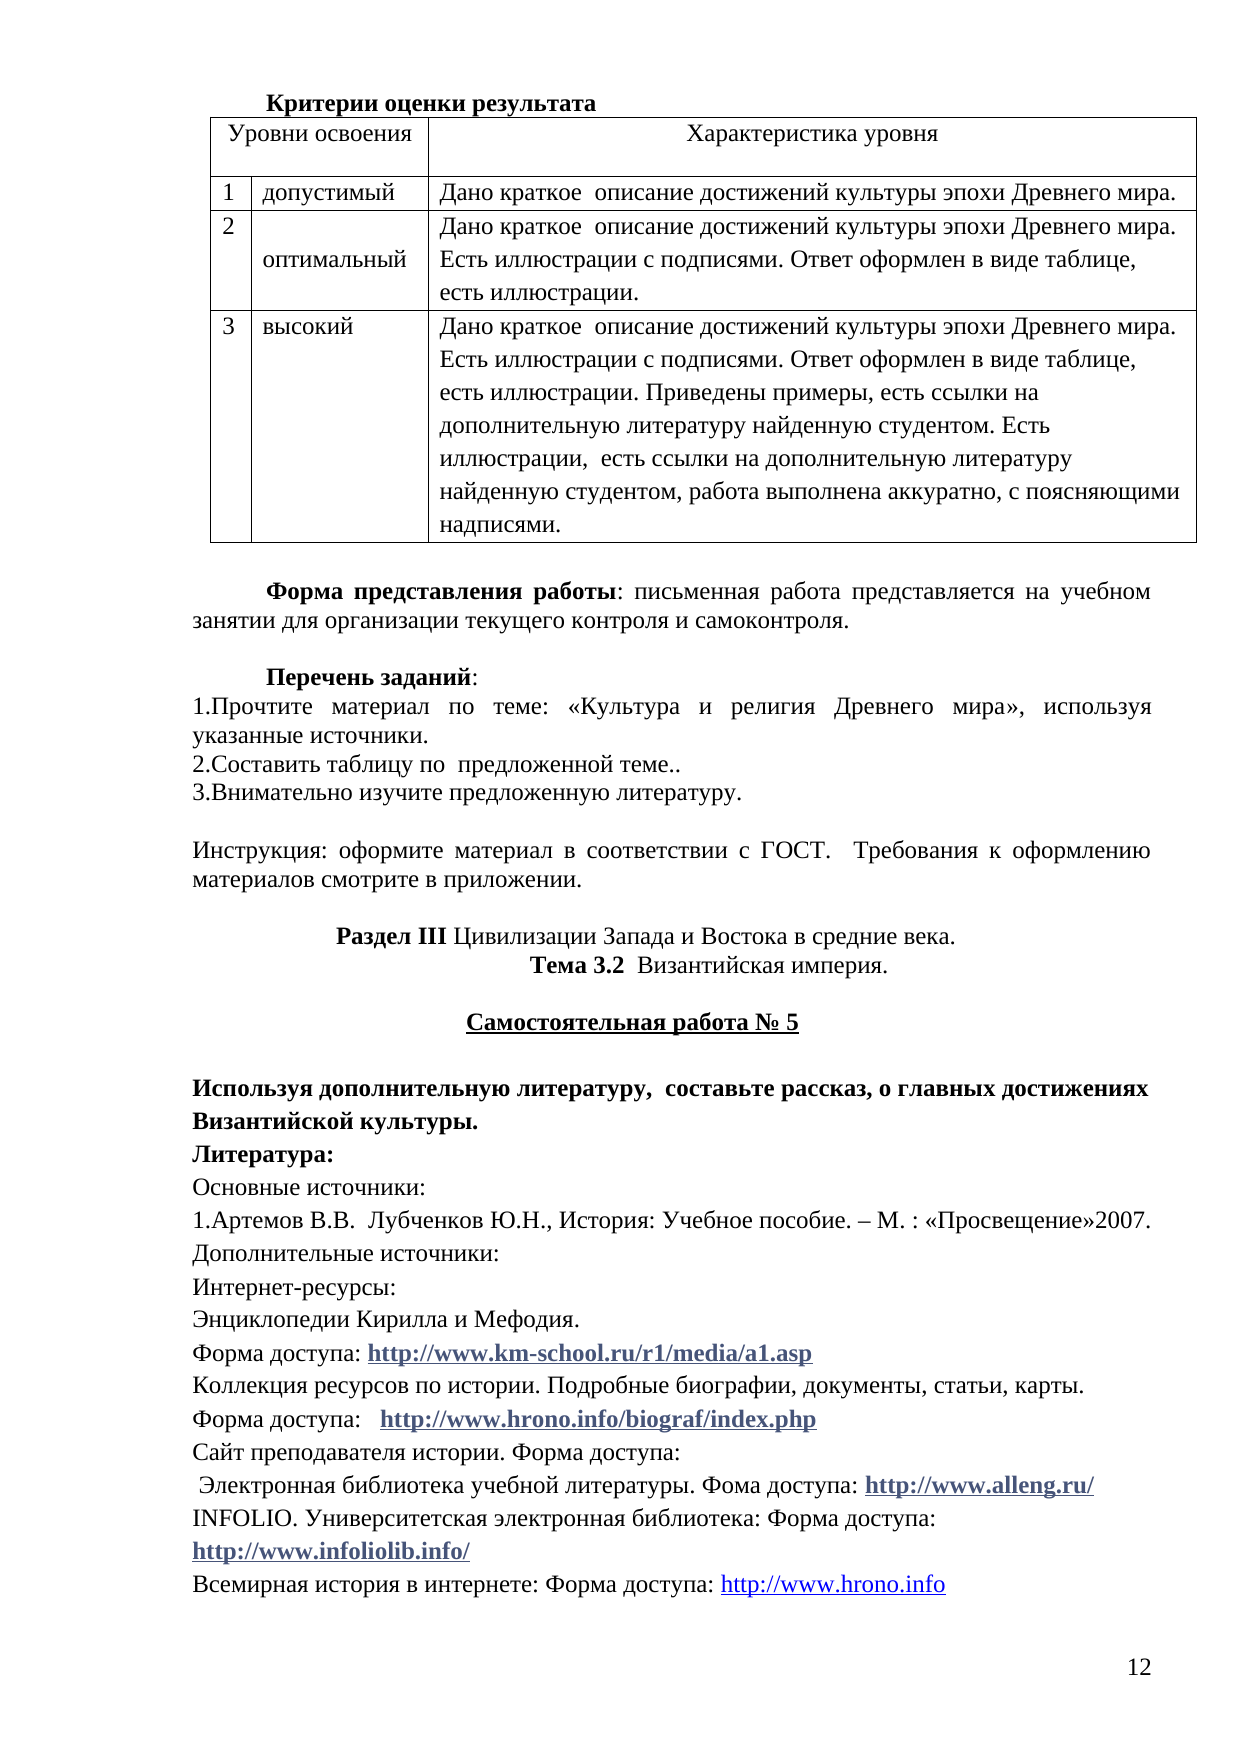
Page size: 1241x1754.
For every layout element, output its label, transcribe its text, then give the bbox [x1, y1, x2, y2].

text Основные источники: [192, 1172, 1152, 1201]
text Форма доступа: http://www.km-school.ru/r1/media/a1.asp [192, 1338, 1152, 1366]
text 2.Составить таблицу по предложенной теме.. [192, 749, 1152, 777]
text INFOLIO. Университетская электронная библиотека: Форма доступа: http://www.infoliolib.info/ [192, 1503, 1152, 1564]
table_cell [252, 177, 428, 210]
text 1.Артемов В.В. Лубченков Ю.Н., История: Учебное пособие. – М. : «Просвещение»2007. [192, 1206, 1152, 1234]
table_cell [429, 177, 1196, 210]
text Раздел III Цивилизации Запада и Востока в средние века. [192, 921, 1152, 950]
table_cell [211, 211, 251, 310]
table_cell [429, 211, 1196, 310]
text Коллекция ресурсов по истории. Подробные биографии, документы, статьи, карты. Форма доступа: http://www.hrono.info/biograf/index.php [192, 1371, 1152, 1432]
text 1.Прочтите материал по теме: «Культура и религия Древнего мира», используя указанные источники. [192, 691, 1152, 749]
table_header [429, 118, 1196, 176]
text Форма представления работы: письменная работа представляется на учебном занятии для организации текущего контроля и самоконтроля. [192, 576, 1152, 634]
text Всемирная история в интернете: Форма доступа: http://www.hrono.info [192, 1569, 1152, 1597]
text Перечень заданий: [192, 662, 1152, 691]
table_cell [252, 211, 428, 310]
text Используя дополнительную литературу, cоставьте рассказ, о главных достижениях Византийской культуры. [192, 1073, 1152, 1135]
text Сайт преподавателя истории. Форма доступа: [192, 1437, 1152, 1465]
text Литература: [192, 1139, 1152, 1168]
text 3.Внимательно изучите предложенную литературу. [192, 777, 1152, 806]
text Интернет-ресурсы: [192, 1272, 1152, 1300]
text Тема 3.2 Византийская империя. [192, 950, 1152, 979]
text Энциклопедии Кирилла и Мефодия. [192, 1304, 1152, 1333]
text Инструкция: оформите материал в соответствии с ГОСТ. Требования к оформлению материалов смотрите в приложении. [192, 835, 1152, 892]
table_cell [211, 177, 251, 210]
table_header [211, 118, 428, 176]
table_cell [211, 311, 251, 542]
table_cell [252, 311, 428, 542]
text Самостоятельная работа № 5 [192, 1007, 1152, 1036]
text Дополнительные источники: [192, 1238, 1152, 1267]
text Критерии оценки результата [192, 88, 1152, 117]
text Электронная библиотека учебной литературы. Фома доступа: http://www.alleng.ru/ [192, 1470, 1152, 1498]
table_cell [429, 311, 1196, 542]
